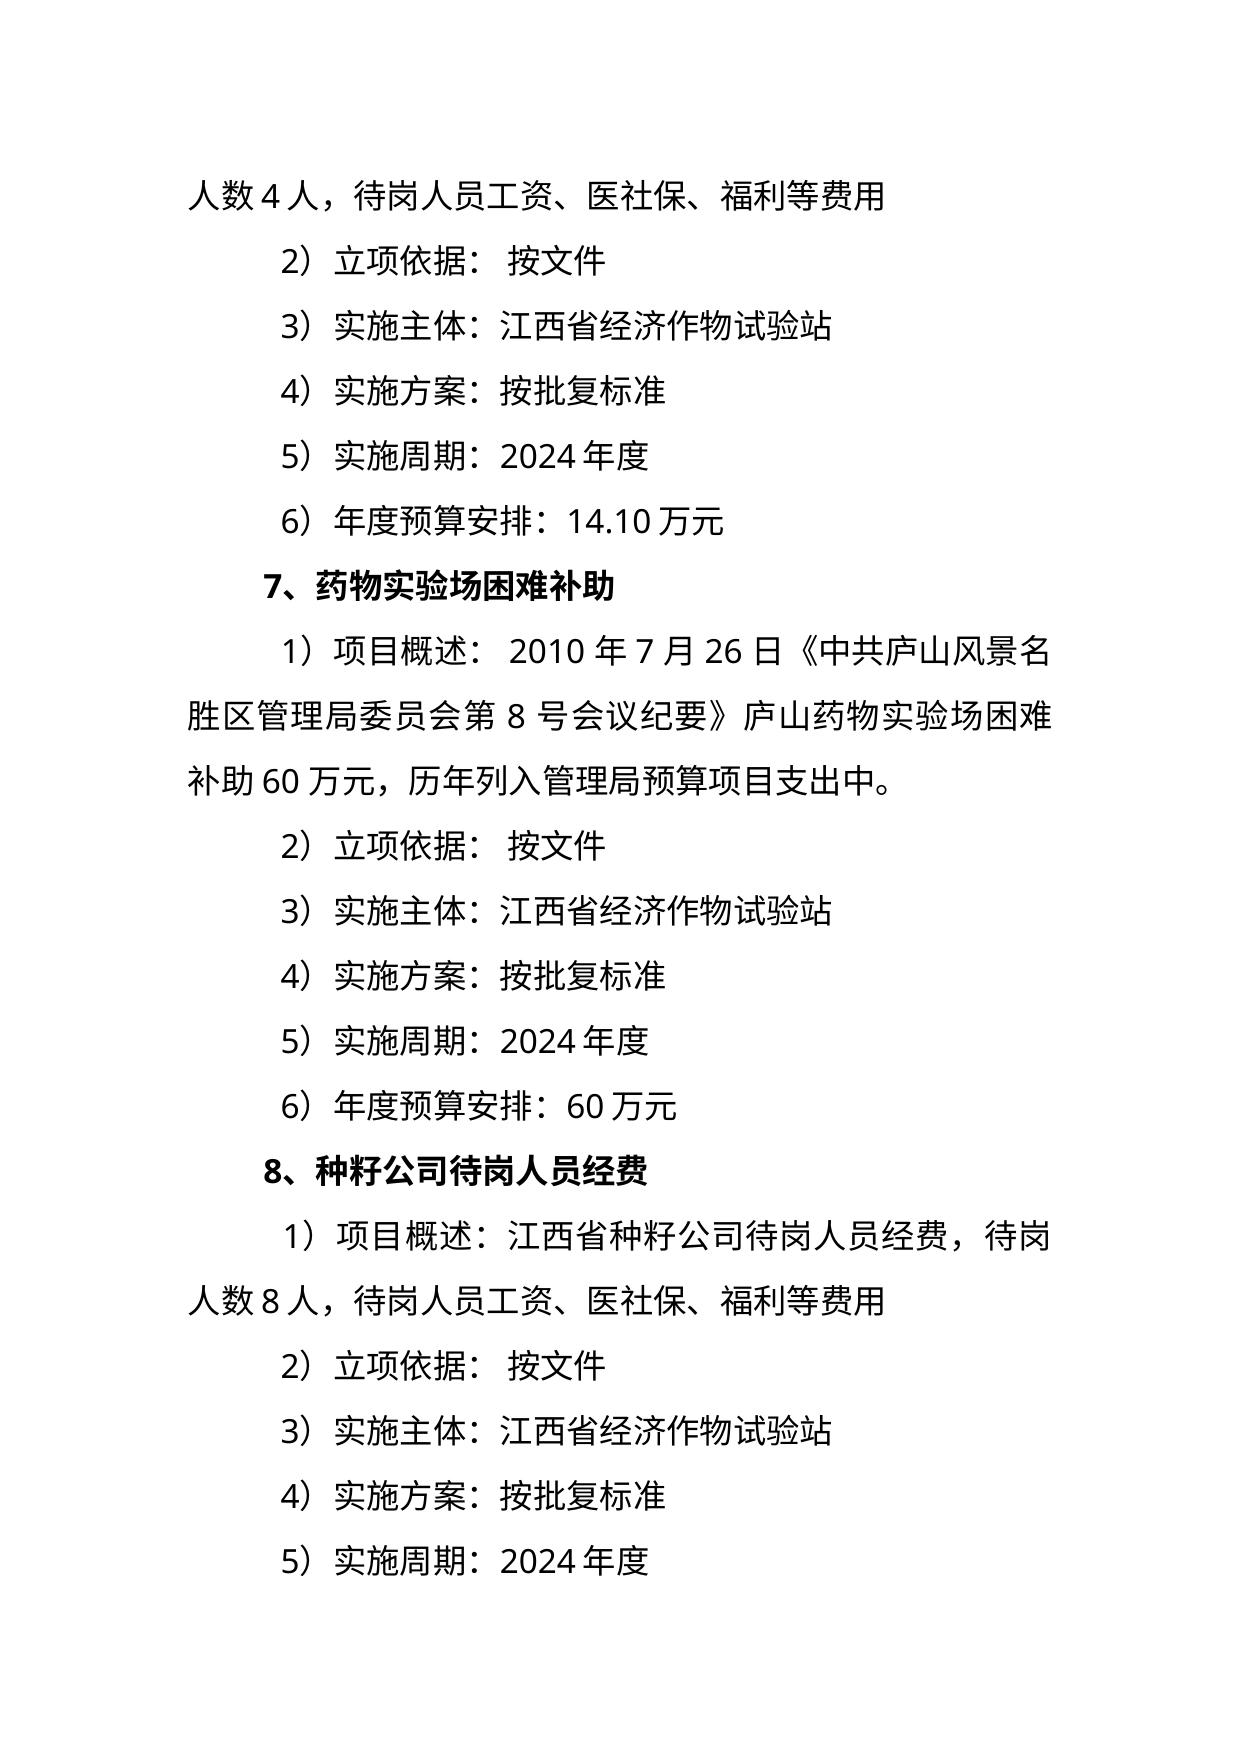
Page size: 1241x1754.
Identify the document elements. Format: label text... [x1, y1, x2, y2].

text 4）实施方案：按批复标准 [187, 1462, 1053, 1527]
text 1）项目概述：江西省种籽公司待岗人员经费，待岗人数8人，待岗人员工资、医社保、福利等费用 [187, 1202, 1053, 1332]
text 6）年度预算安排：14.10万元 [187, 487, 1053, 552]
text 6）年度预算安排：60万元 [187, 1072, 1053, 1137]
text 3）实施主体：江西省经济作物试验站 [187, 292, 1053, 357]
text 2）立项依据： 按文件 [187, 227, 1053, 292]
text 3）实施主体：江西省经济作物试验站 [187, 1397, 1053, 1462]
text 7、药物实验场困难补助 [187, 552, 1053, 617]
text 8、种籽公司待岗人员经费 [187, 1137, 1053, 1202]
text 1）项目概述： 2010 年 7 月 26 日《中共庐山风景名胜区管理局委员会第 8 号会议纪要》庐山药物实验场困难补助 60 万元，历年列入管理局预算项目支出中。 [187, 617, 1053, 812]
text 5）实施周期：2024年度 [187, 1527, 1053, 1592]
text 2）立项依据： 按文件 [187, 812, 1053, 877]
text 5）实施周期：2024年度 [187, 1007, 1053, 1072]
text 2）立项依据： 按文件 [187, 1332, 1053, 1397]
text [187, 162, 1053, 227]
text 4）实施方案：按批复标准 [187, 942, 1053, 1007]
text 3）实施主体：江西省经济作物试验站 [187, 877, 1053, 942]
text 5）实施周期：2024年度 [187, 422, 1053, 487]
text 4）实施方案：按批复标准 [187, 357, 1053, 422]
